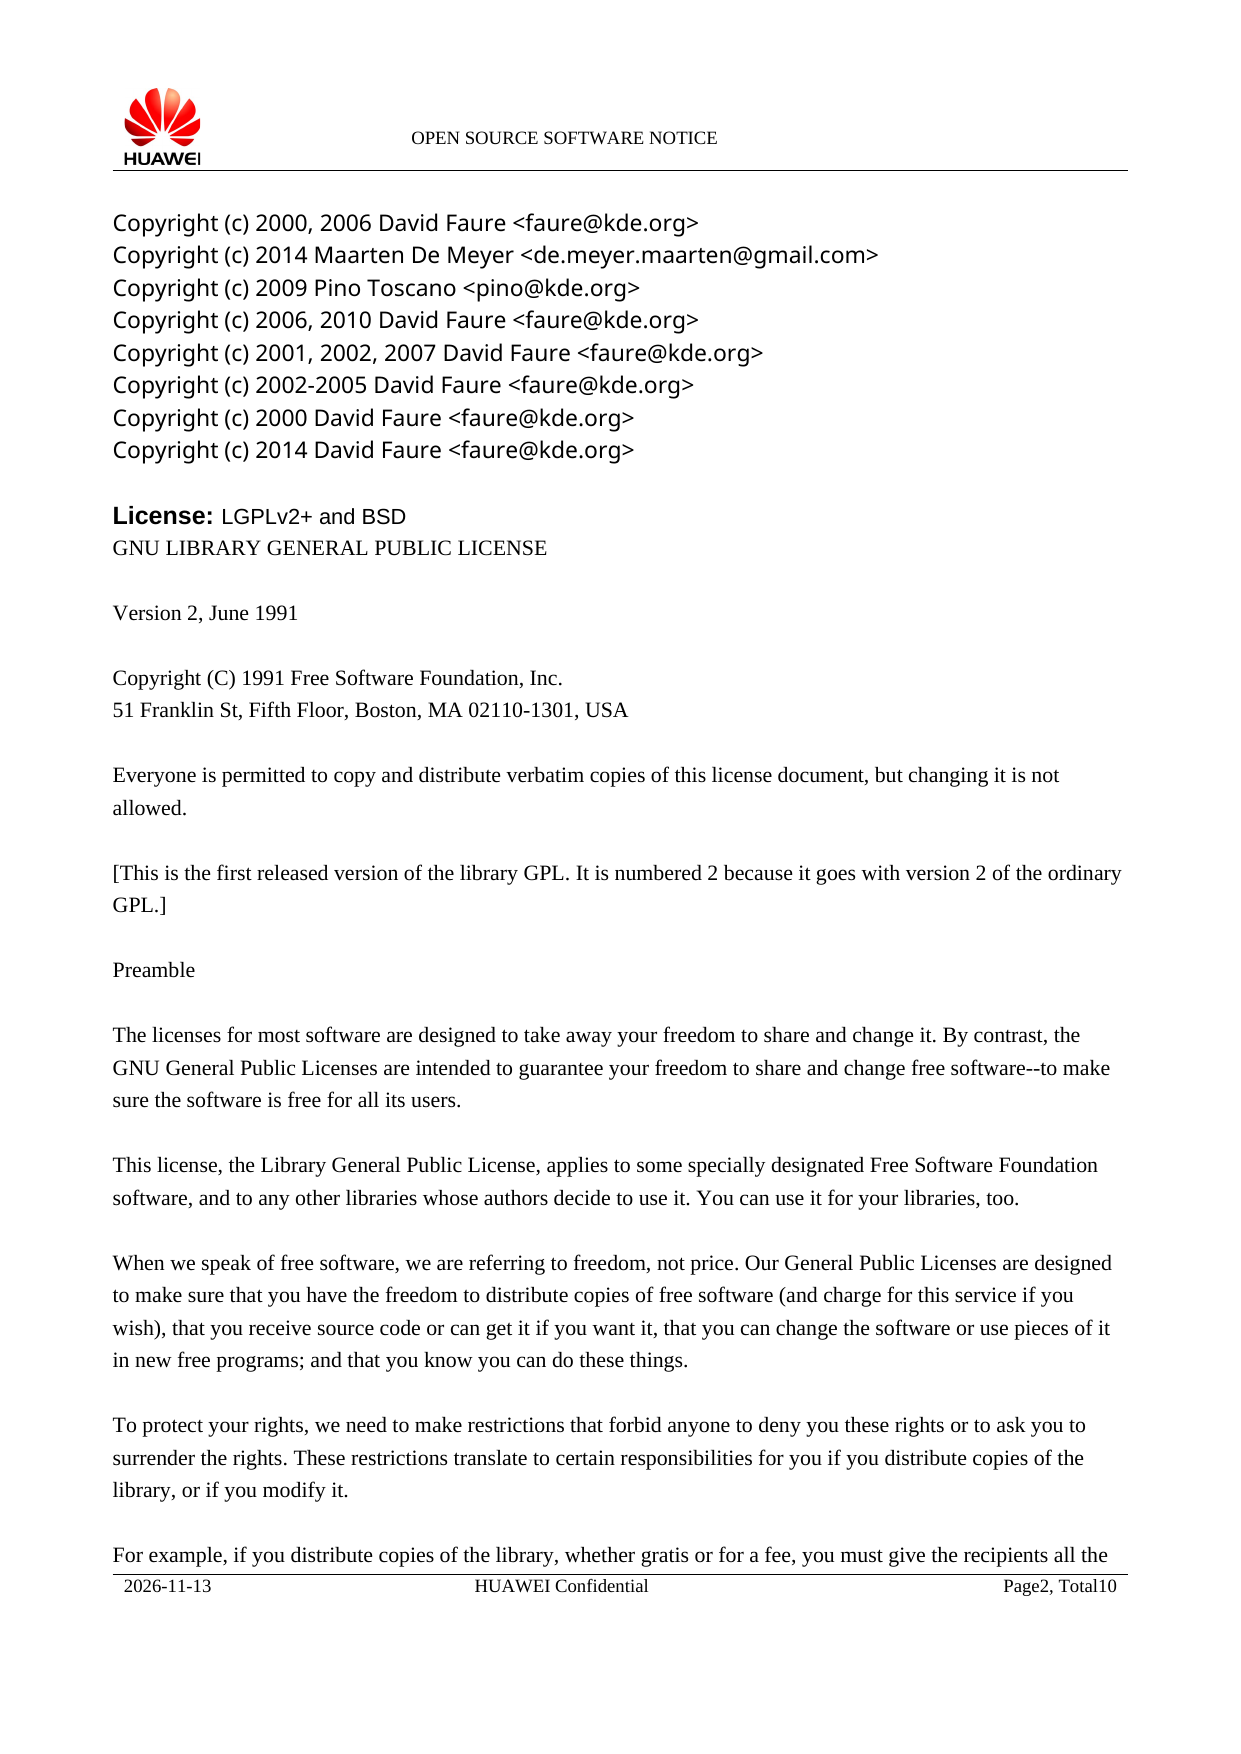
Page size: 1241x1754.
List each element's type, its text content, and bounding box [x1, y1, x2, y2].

text License: LGPLv2+ and BSD [112, 499, 1128, 531]
picture [124, 88, 201, 165]
